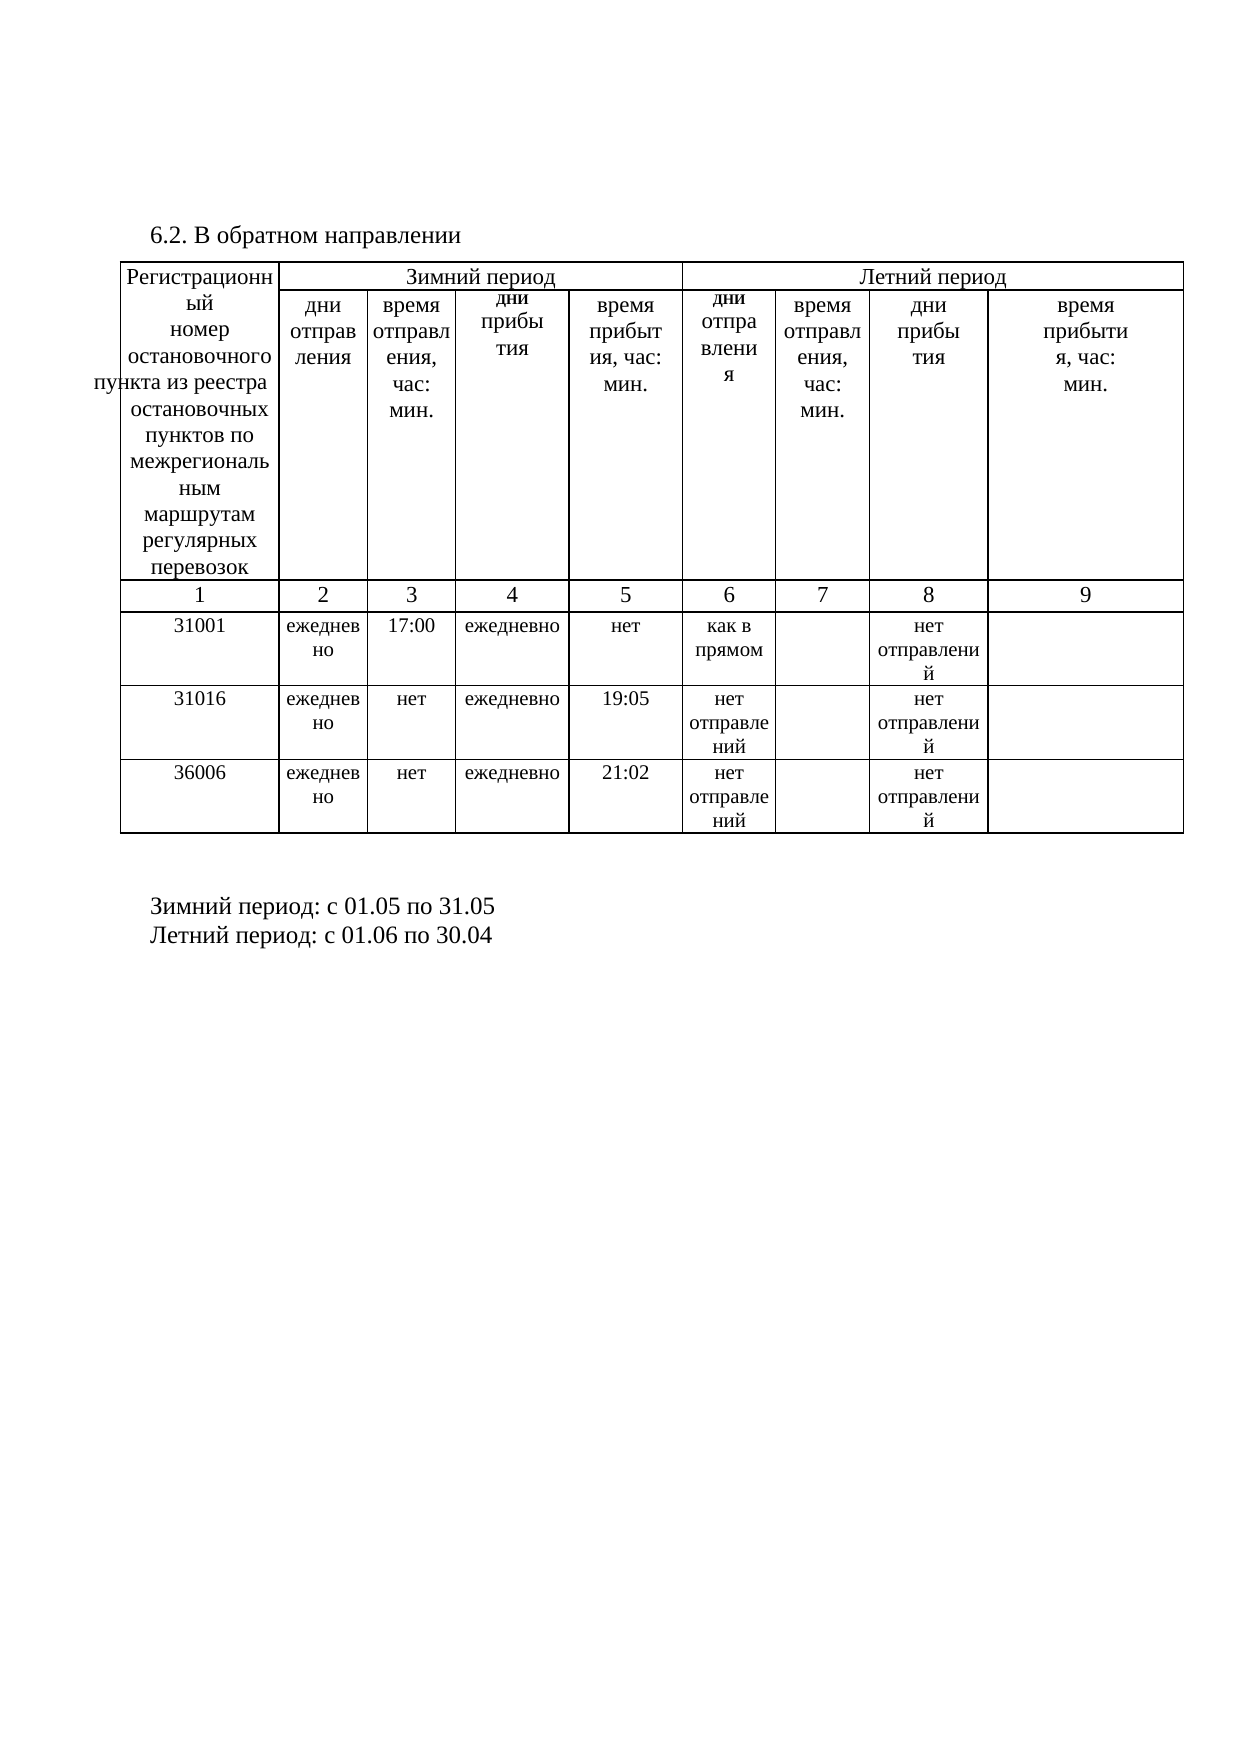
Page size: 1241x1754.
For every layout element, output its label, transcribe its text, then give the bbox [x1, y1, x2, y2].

text Летний период: с 01.06 по 30.04 [150, 920, 1090, 949]
table_cell дни отправ ления [280, 291, 367, 579]
table_cell 3 [368, 581, 455, 611]
table_cell ежедневно [280, 613, 367, 685]
table_cell 8 [870, 581, 987, 611]
table_header Зимний период [280, 263, 682, 289]
table_cell 31001 [121, 613, 278, 685]
table_cell ежедневно [280, 686, 367, 758]
table_cell 21:02 [570, 760, 682, 832]
table_cell [776, 760, 869, 832]
table_cell нет отправлений [870, 686, 987, 758]
table_cell 1 [121, 581, 278, 611]
table_cell дни прибы тия [870, 291, 987, 579]
table_cell ежедневно [456, 613, 568, 685]
table_cell ДНИ прибы тия [456, 291, 568, 579]
table_cell [989, 686, 1183, 758]
table_cell время прибыти я, час: мин. [989, 291, 1183, 579]
table_cell 5 [570, 581, 682, 611]
table_cell ежедневно [280, 760, 367, 832]
table_cell нет отправлений [683, 686, 775, 758]
table_cell [776, 613, 869, 685]
table_cell время отправл ения, час: мин. [776, 291, 869, 579]
table_cell ежедневно [456, 760, 568, 832]
table_cell нет отправлений [870, 613, 987, 685]
table_cell 17:00 [368, 613, 455, 685]
table_cell 6 [683, 581, 775, 611]
text 6.2. В обратном направлении [150, 220, 1090, 249]
text Зимний период: с 01.05 по 31.05 [150, 891, 1090, 920]
table_cell [776, 686, 869, 758]
table_cell нет отправлений [870, 760, 987, 832]
table_cell нет [570, 613, 682, 685]
table_cell ежедневно [456, 686, 568, 758]
table_cell 36006 [121, 760, 278, 832]
table_cell 31016 [121, 686, 278, 758]
table_cell нет [368, 760, 455, 832]
table_cell нет отправлений [683, 760, 775, 832]
table_header Регистрационный номер остановочного пункта из реестра остановочных пунктов по межрегиональным маршрутам регулярных перевозок [121, 263, 278, 579]
table_cell время отправл ения, час: мин. [368, 291, 455, 579]
table_cell 2 [280, 581, 367, 611]
table_cell 19:05 [570, 686, 682, 758]
table_header Летний период [683, 263, 1183, 289]
table_cell [989, 613, 1183, 685]
table_cell как в прямом [683, 613, 775, 685]
table_cell ДНИ отпра влени я [683, 291, 775, 579]
table_cell нет [368, 686, 455, 758]
table_cell 4 [456, 581, 568, 611]
table_cell [989, 760, 1183, 832]
table_cell время прибыт ия, час: мин. [570, 291, 682, 579]
table_cell 7 [776, 581, 869, 611]
table_cell 9 [989, 581, 1183, 611]
